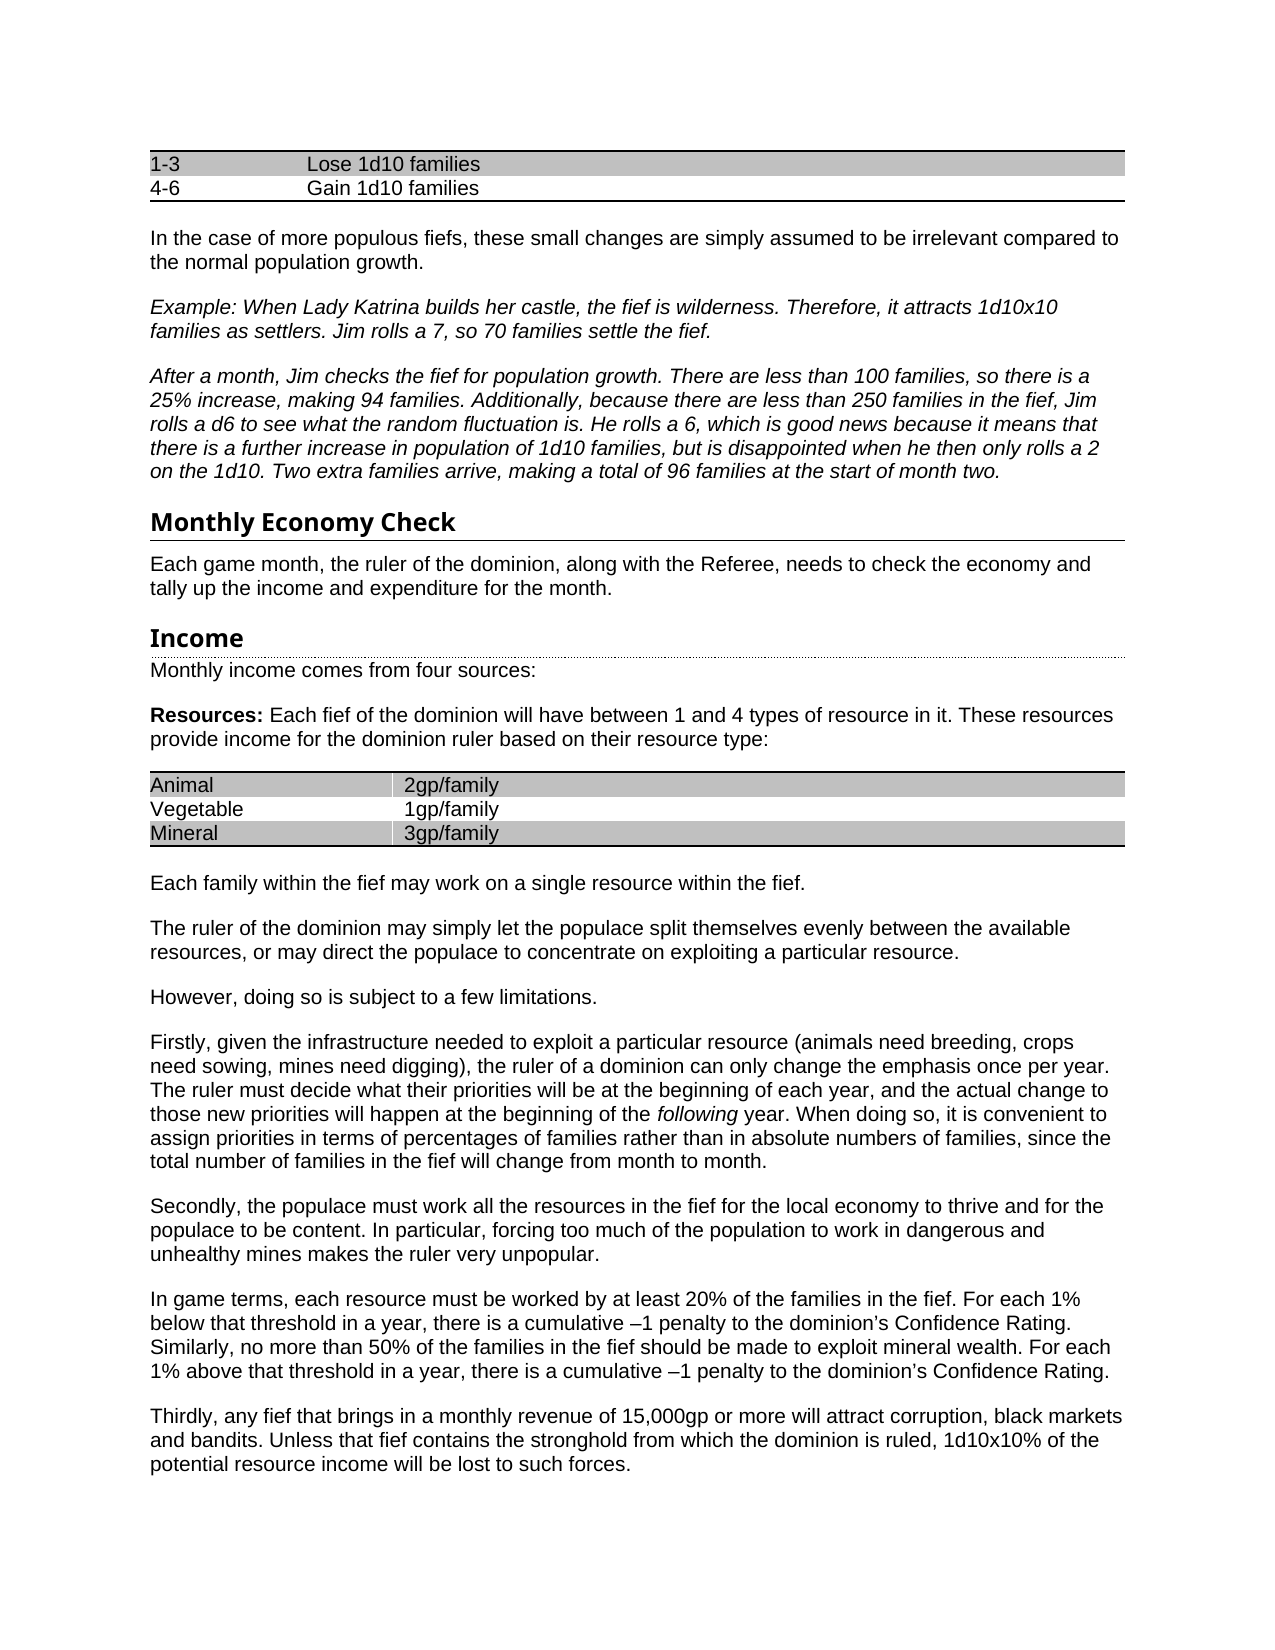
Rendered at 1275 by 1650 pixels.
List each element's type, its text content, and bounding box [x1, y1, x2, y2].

text However, doing so is subject to a few limitations. [150, 985, 1125, 1009]
text Thirdly, any fief that brings in a monthly revenue of 15,000gp or more will attract corruption, black markets and bandits. Unless that fief contains the stronghold from which the dominion is ruled, 1d10x10% of the potential resource income will be lost to such forces. [150, 1403, 1125, 1475]
text Firstly, given the infrastructure needed to exploit a particular resource (animals need breeding, crops need sowing, mines need digging), the ruler of a dominion can only change the emphasis once per year. The ruler must decide what their priorities will be at the beginning of each year, and the actual change to those new priorities will happen at the beginning of the following year. When doing so, it is convenient to assign priorities in terms of percentages of families rather than in absolute numbers of families, since the total number of families in the fief will change from month to month. [150, 1029, 1125, 1173]
text Secondly, the populace must work all the resources in the fief for the local economy to thrive and for the populace to be content. In particular, forcing too much of the population to work in dangerous and unhealthy mines makes the ruler very unpopular. [150, 1194, 1125, 1266]
subtitle Income [150, 621, 1125, 658]
text In the case of more populous fiefs, these small changes are simply assumed to be irrelevant compared to the normal population growth. [150, 202, 1125, 274]
text After a month, Jim checks the fief for population growth. There are less than 100 families, so there is a 25% increase, making 94 families. Additionally, because there are less than 250 families in the fief, Jim rolls a d6 to see what the random fluctuation is. He rolls a 6, which is good news because it means that there is a further increase in population of 1d10 families, but is disappointed when he then only rolls a 2 on the 1d10. Two extra families arrive, making a total of 96 families at the start of month two. [150, 363, 1125, 483]
text Monthly income comes from four sources: [150, 658, 1125, 682]
text Each family within the fief may work on a single resource within the fief. [150, 847, 1125, 895]
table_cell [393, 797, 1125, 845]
text The ruler of the dominion may simply let the populace split themselves evenly between the available resources, or may direct the populace to concentrate on exploiting a particular resource. [150, 916, 1125, 964]
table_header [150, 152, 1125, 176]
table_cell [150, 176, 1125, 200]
text In game terms, each resource must be worked by at least 20% of the families in the fief. For each 1% below that threshold in a year, there is a cumulative –1 penalty to the dominion’s Confidence Rating. Similarly, no more than 50% of the families in the fief should be made to exploit mineral wealth. For each 1% above that threshold in a year, there is a cumulative –1 penalty to the dominion’s Confidence Rating. [150, 1287, 1125, 1383]
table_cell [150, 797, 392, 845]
text Example: When Lady Katrina builds her castle, the fief is wilderness. Therefore, it attracts 1d10x10 families as settlers. Jim rolls a 7, so 70 families settle the fief. [150, 295, 1125, 343]
subtitle Monthly Economy Check [150, 504, 1125, 540]
text Resources: Each fief of the dominion will have between 1 and 4 types of resource in it. These resources provide income for the dominion ruler based on their resource type: [150, 702, 1125, 750]
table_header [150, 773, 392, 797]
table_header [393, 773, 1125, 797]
text Each game month, the ruler of the dominion, along with the Referee, needs to check the economy and tally up the income and expenditure for the month. [150, 552, 1125, 600]
